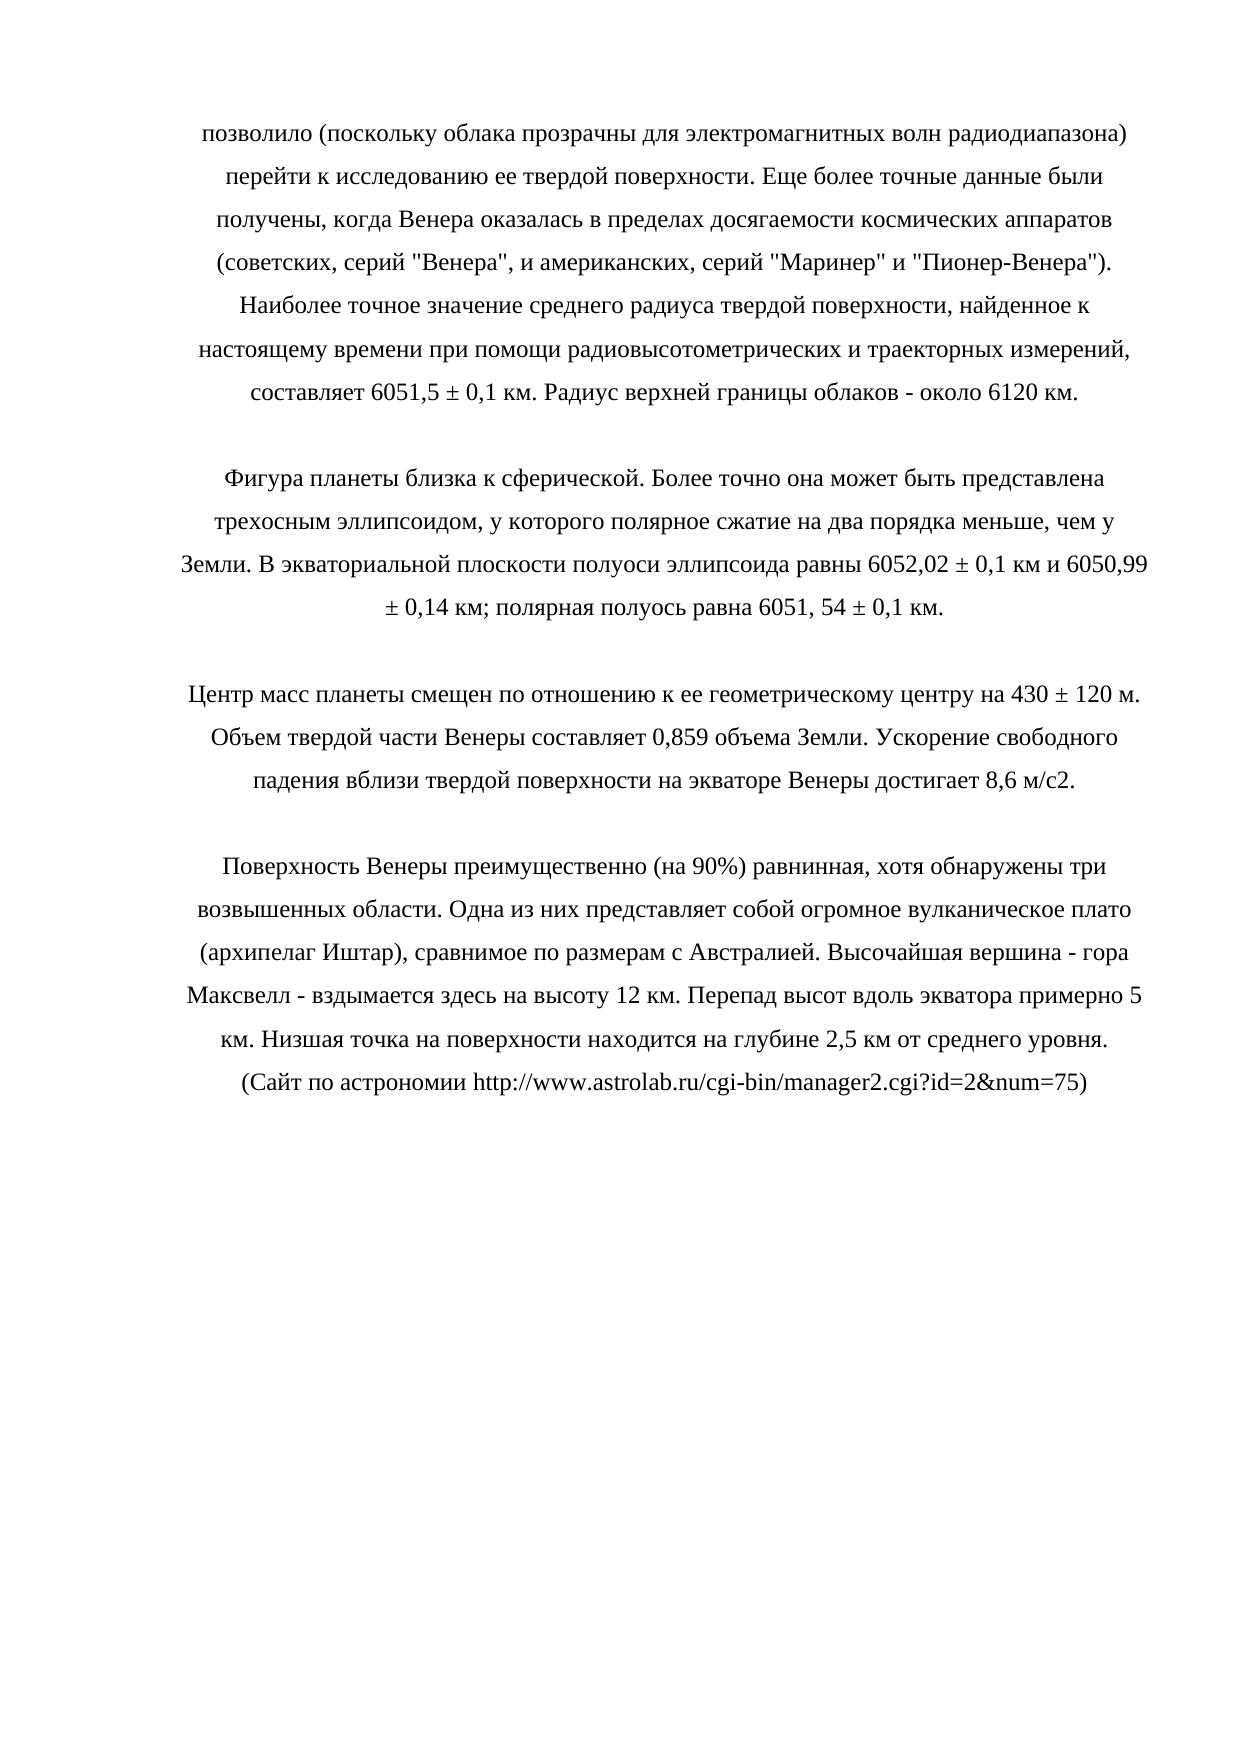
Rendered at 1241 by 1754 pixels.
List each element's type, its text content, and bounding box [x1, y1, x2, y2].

text (Сайт по астрономии http://www.astrolab.ru/cgi-bin/manager2.cgi?id=2&num=75) [177, 1067, 1152, 1096]
text Фигура планеты близка к сферической. Более точно она может быть представлена трехосным эллипсоидом, у которого полярное сжатие на два порядка меньше, чем у Земли. В экваториальной плоскости полуоси эллипсоида равны 6052,02 ± и 6050,99 ± ; полярная полуось равна 6051, 54 ± . [177, 463, 1152, 621]
text Поверхность Венеры преимущественно (на 90%) равнинная, хотя обнаружены три возвышенных области. Одна из них представляет собой огромное вулканическое плато (архипелаг Иштар), сравнимое по размерам с Австралией. Высочайшая вершина - гора Максвелл - вздымается здесь на высоту . Перепад высот вдоль экватора примерно . Низшая точка на поверхности находится на глубине от среднего уровня. [177, 851, 1152, 1052]
text Центр масс планеты смещен по отношению к ее геометрическому центру на 430 ± . Объем твердой части Венеры составляет 0,859 объема Земли. Ускорение свободного падения вблизи твердой поверхности на экваторе Венеры достигает 8,6 м/с2. [177, 679, 1152, 794]
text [177, 118, 1152, 406]
